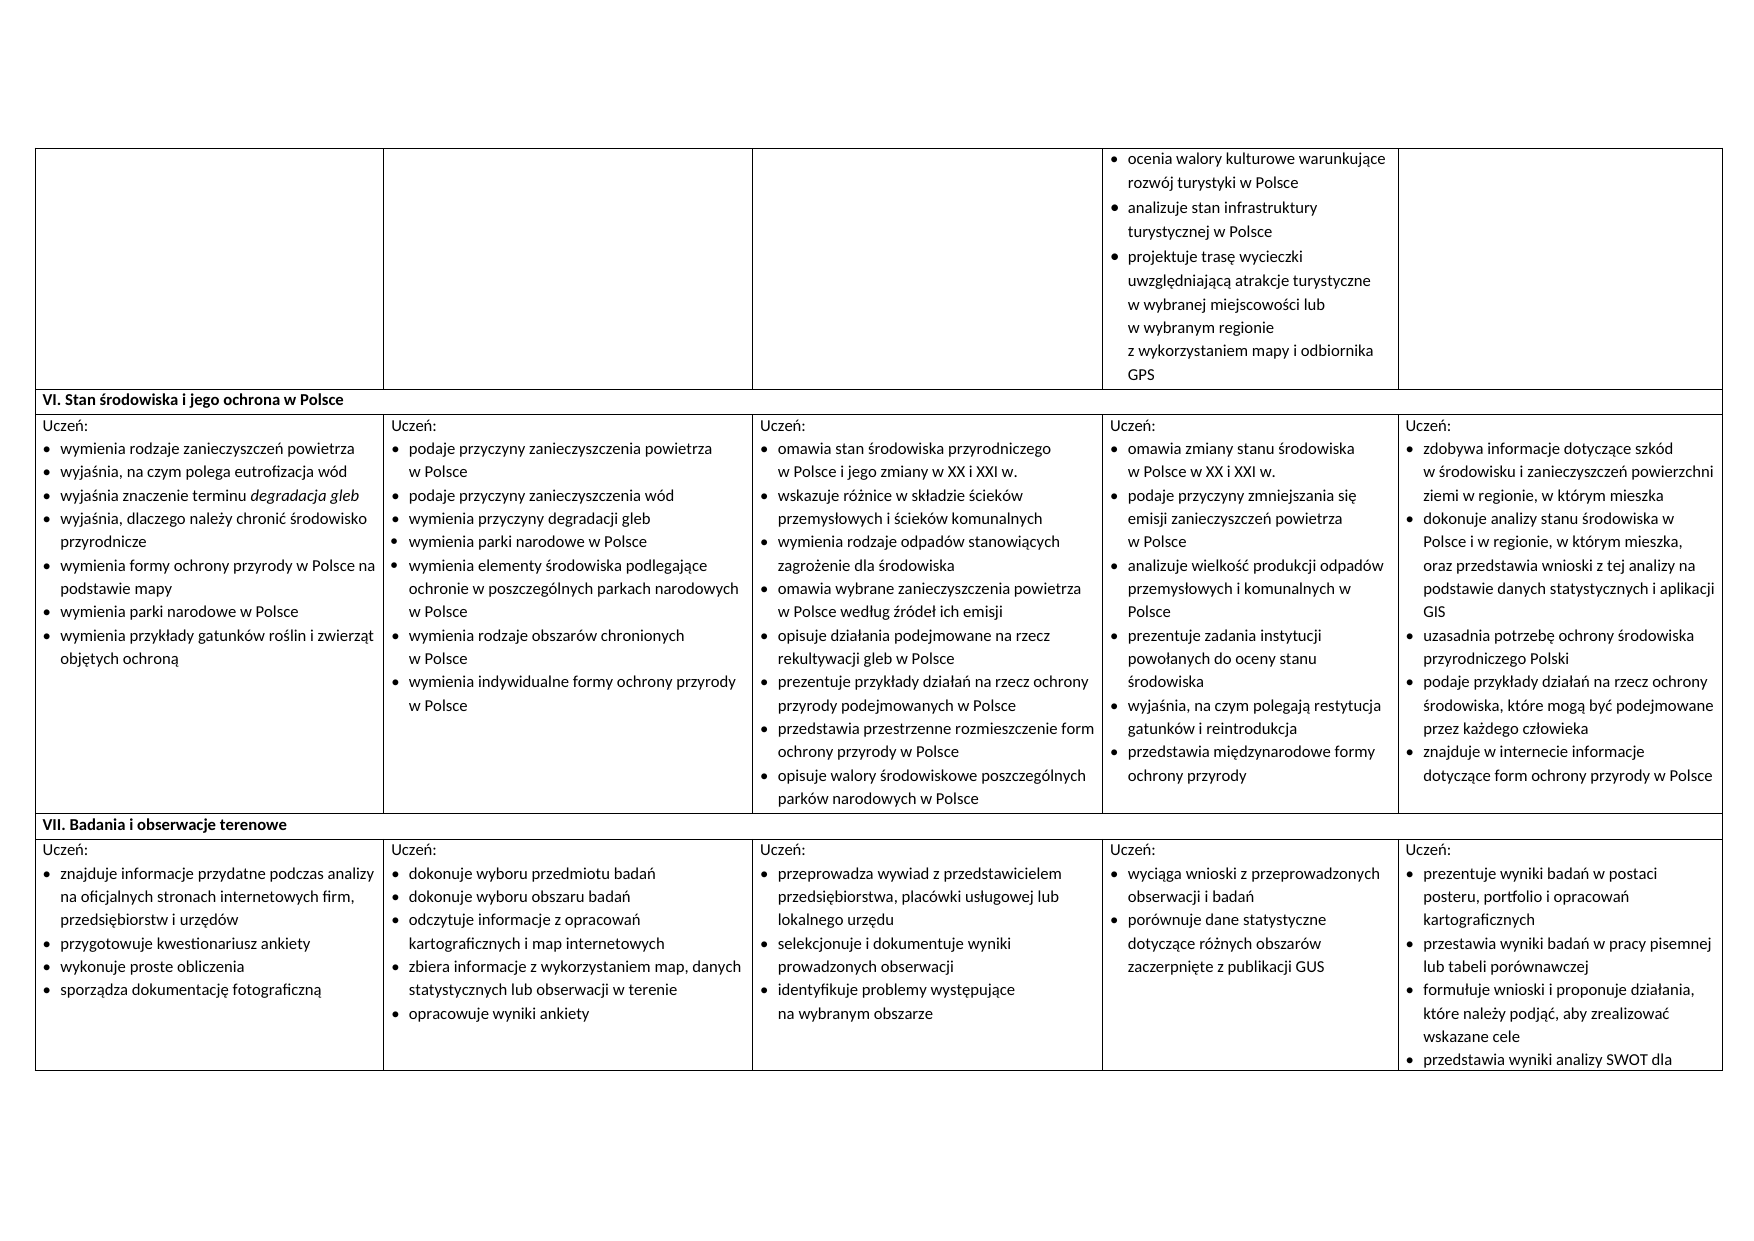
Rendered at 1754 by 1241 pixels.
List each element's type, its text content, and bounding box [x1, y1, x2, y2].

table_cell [1103, 149, 1398, 388]
table_cell VI. Stan środowiska i jego ochrona w Polsce [36, 390, 1722, 414]
table_cell Uczeń: omawia stan środowiska przyrodniczego w Polsce i jego zmiany w XX i XXI w. wskazuje różnice w składzie ścieków przemysłowych i ścieków komunalnych wymienia rodzaje odpadów stanowiących zagrożenie dla środowiska omawia wybrane zanieczyszczenia powietrza w Polsce według źródeł ich emisji opisuje działania podejmowane na rzecz rekultywacji gleb w Polsce prezentuje przykłady działań na rzecz ochrony przyrody podejmowanych w Polsce przedstawia przestrzenne rozmieszczenie form ochrony przyrody w Polsce opisuje walory środowiskowe poszczególnych parków narodowych w Polsce [753, 415, 1102, 813]
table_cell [36, 149, 383, 388]
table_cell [384, 149, 752, 388]
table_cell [36, 840, 383, 1070]
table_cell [1103, 840, 1398, 1070]
table_cell Uczeń: podaje przyczyny zanieczyszczenia powietrza w Polsce podaje przyczyny zanieczyszczenia wód wymienia przyczyny degradacji gleb wymienia parki narodowe w Polsce wymienia elementy środowiska podlegające ochronie w poszczególnych parkach narodowych w Polsce wymienia rodzaje obszarów chronionych w Polsce wymienia indywidualne formy ochrony przyrody w Polsce [384, 415, 752, 813]
table_cell VII. Badania i obserwacje terenowe [36, 814, 1722, 839]
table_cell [384, 840, 752, 1070]
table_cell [1399, 149, 1722, 388]
table_cell Uczeń: wymienia rodzaje zanieczyszczeń powietrza wyjaśnia, na czym polega eutrofizacja wód wyjaśnia znaczenie terminu degradacja gleb wyjaśnia, dlaczego należy chronić środowisko przyrodnicze wymienia formy ochrony przyrody w Polsce na podstawie mapy wymienia parki narodowe w Polsce wymienia przykłady gatunków roślin i zwierząt objętych ochroną [36, 415, 383, 813]
table_cell Uczeń: omawia zmiany stanu środowiska w Polsce w XX i XXI w. podaje przyczyny zmniejszania się emisji zanieczyszczeń powietrza w Polsce analizuje wielkość produkcji odpadów przemysłowych i komunalnych w Polsce prezentuje zadania instytucji powołanych do oceny stanu środowiska wyjaśnia, na czym polegają restytucja gatunków i reintrodukcja przedstawia międzynarodowe formy ochrony przyrody [1103, 415, 1398, 813]
table_cell Uczeń: zdobywa informacje dotyczące szkód w środowisku i zanieczyszczeń powierzchni ziemi w regionie, w którym mieszka dokonuje analizy stanu środowiska w Polsce i w regionie, w którym mieszka, oraz przedstawia wnioski z tej analizy na podstawie danych statystycznych i aplikacji GIS uzasadnia potrzebę ochrony środowiska przyrodniczego Polski podaje przykłady działań na rzecz ochrony środowiska, które mogą być podejmowane przez każdego człowieka znajduje w internecie informacje dotyczące form ochrony przyrody w Polsce [1399, 415, 1722, 813]
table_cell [753, 149, 1102, 388]
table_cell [753, 840, 1102, 1070]
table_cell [1399, 840, 1722, 1070]
